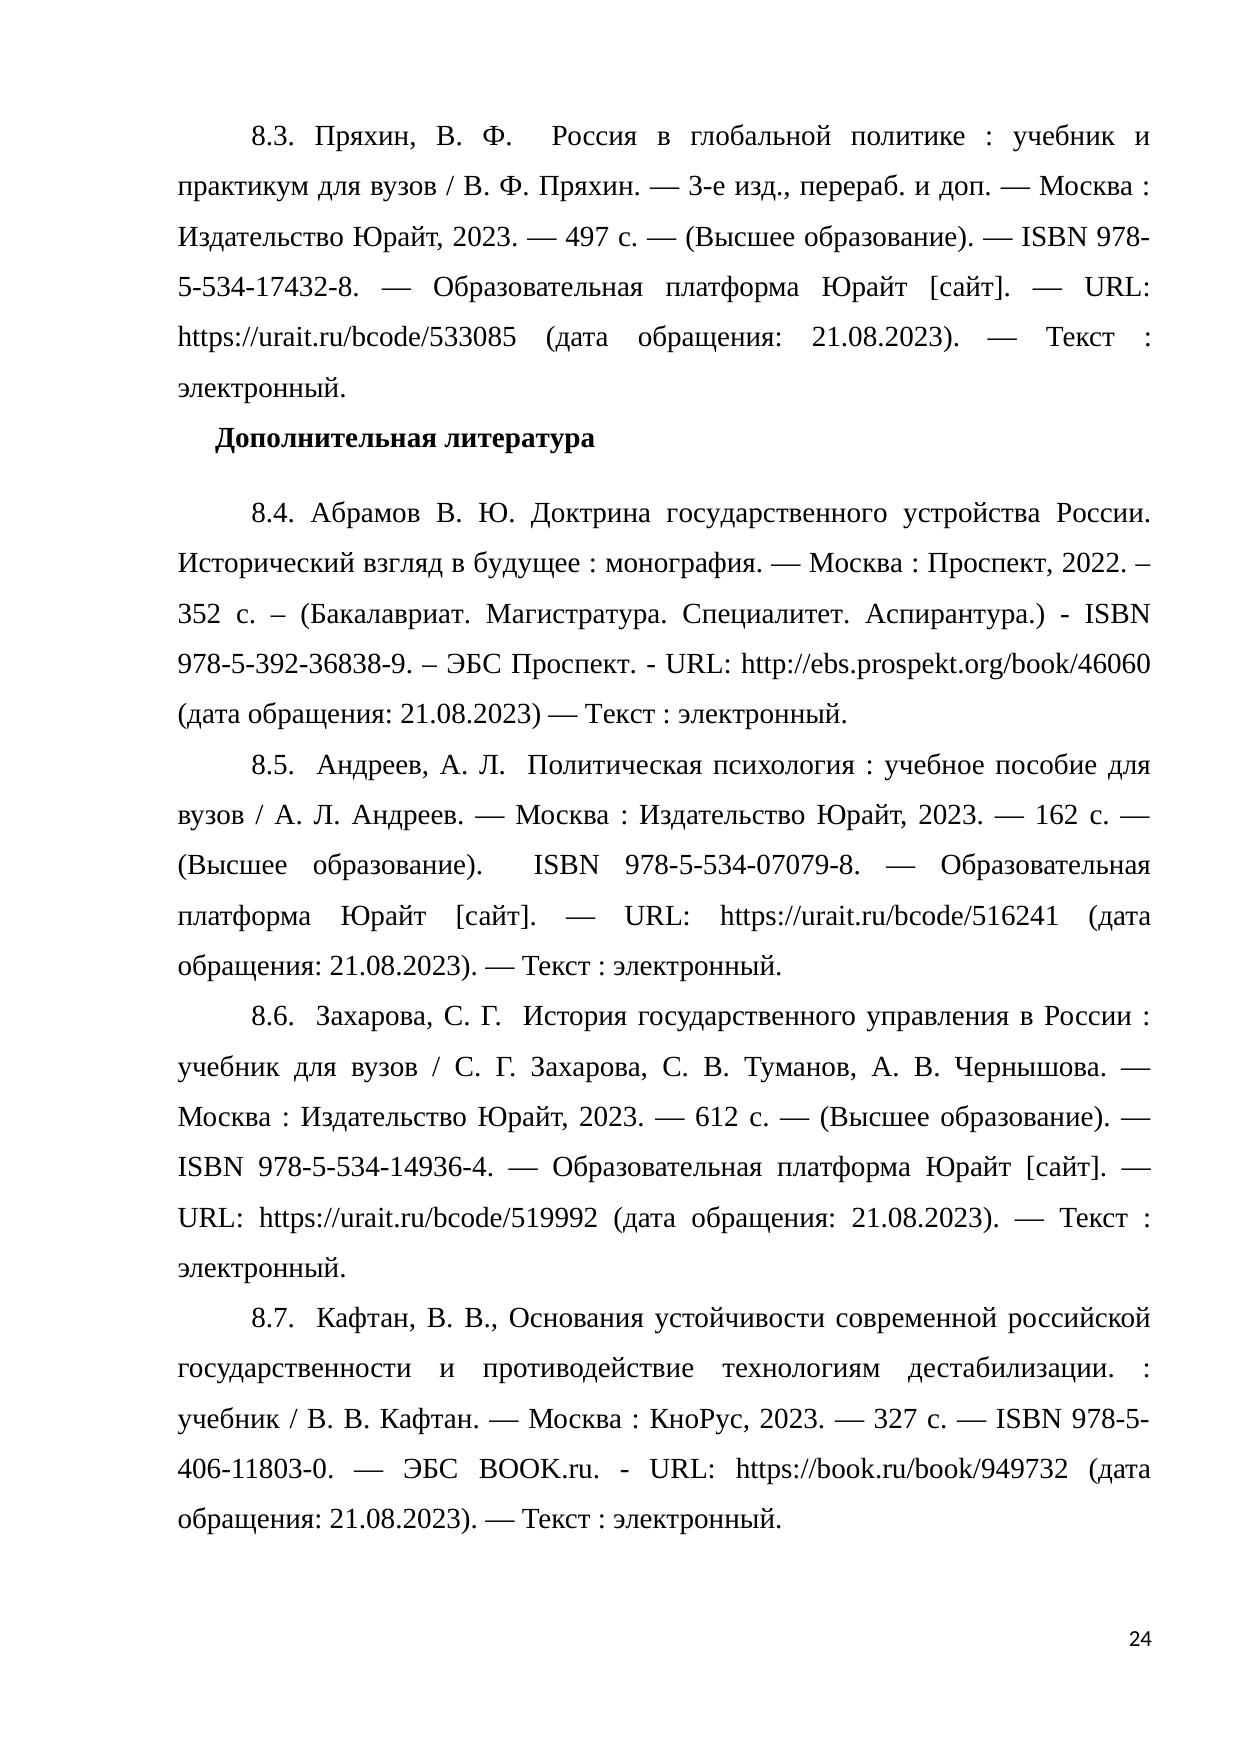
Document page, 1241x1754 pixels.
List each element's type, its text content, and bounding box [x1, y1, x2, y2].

text 8.3. Пряхин, В. Ф. Россия в глобальной политике : учебник и практикум для вузов / В. Ф. Пряхин. — 3-е изд., перераб. и доп. — Москва : Издательство Юрайт, 2023. — 497 с. — (Высшее образование). — ISBN 978-5-534-17432-8. — Образовательная платформа Юрайт [сайт]. — URL: https://urait.ru/bcode/533085 (дата обращения: 21.08.2023). — Текст : электронный. [177, 118, 1152, 403]
text Дополнительная литература [215, 420, 1152, 453]
text 8.5. Андреев, А. Л. Политическая психология : учебное пособие для вузов / А. Л. Андреев. — Москва : Издательство Юрайт, 2023. — 162 с. — (Высшее образование). ISBN 978-5-534-07079-8. — Образовательная платформа Юрайт [сайт]. — URL: https://urait.ru/bcode/516241 (дата обращения: 21.08.2023). — Текст : электронный. [177, 747, 1152, 982]
text 8.7. Кафтан, В. В., Основания устойчивости современной российской государственности и противодействие технологиям дестабилизации. : учебник / В. В. Кафтан. — Москва : КноРус, 2023. — 327 с. — ISBN 978-5-406-11803-0. — ЭБС BOOK.ru. - URL: https://book.ru/book/949732 (дата обращения: 21.08.2023). — Текст : электронный. [177, 1300, 1152, 1535]
text 8.4. Абрамов В. Ю. Доктрина государственного устройства России. Исторический взгляд в будущее : монография. — Москва : Проспект, 2022. – 352 с. – (Бакалавриат. Магистратура. Специалитет. Аспирантура.) - ISBN 978-5-392-36838-9. – ЭБС Проспект. - URL: http://ebs.prospekt.org/book/46060 (дата обращения: 21.08.2023) — Текст : электронный. [177, 495, 1152, 730]
text 8.6. Захарова, С. Г. История государственного управления в России : учебник для вузов / С. Г. Захарова, С. В. Туманов, А. В. Чернышова. — Москва : Издательство Юрайт, 2023. — 612 с. — (Высшее образование). — ISBN 978-5-534-14936-4. — Образовательная платформа Юрайт [сайт]. — URL: https://urait.ru/bcode/519992 (дата обращения: 21.08.2023). — Текст : электронный. [177, 998, 1152, 1283]
